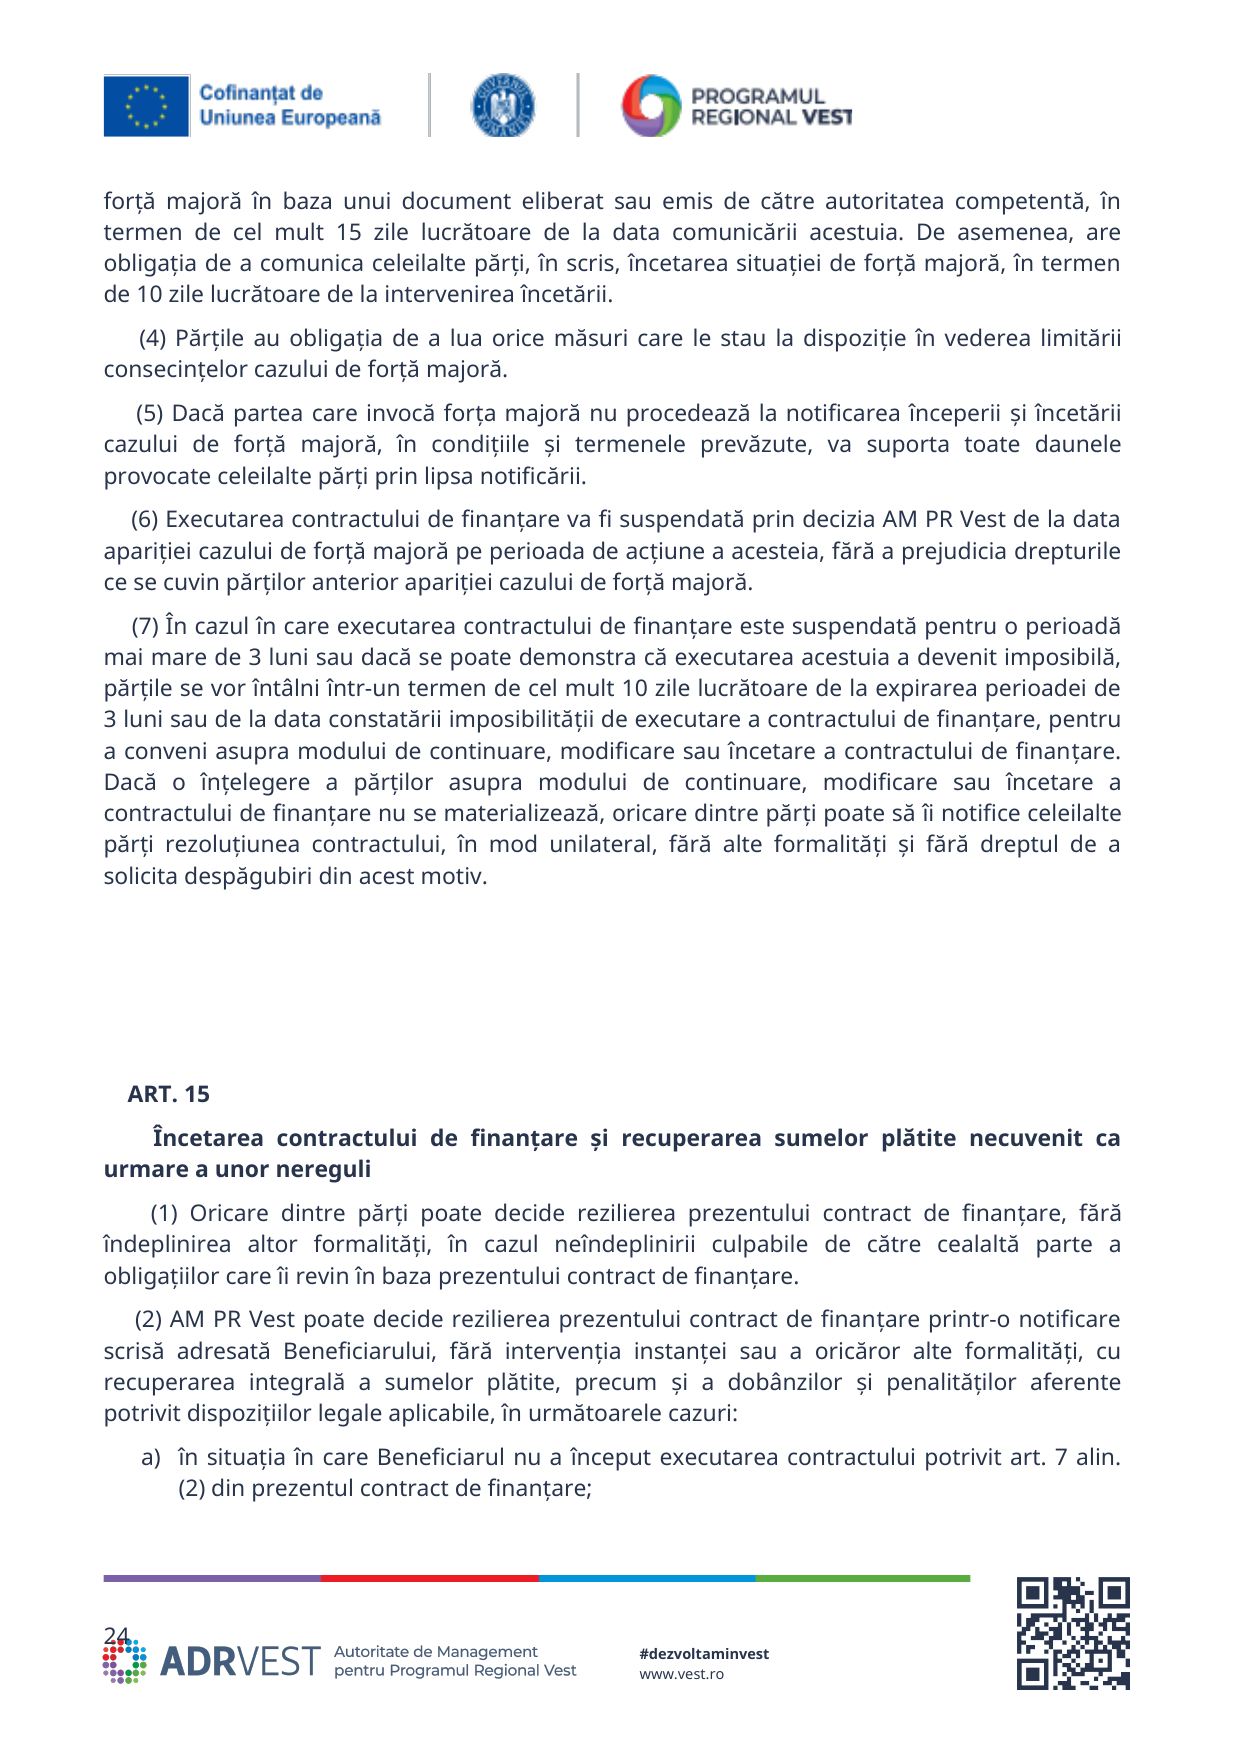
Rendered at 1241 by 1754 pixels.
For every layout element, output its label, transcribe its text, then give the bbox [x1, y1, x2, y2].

picture [93, 1636, 582, 1687]
text (2) AM PR Vest poate decide rezilierea prezentului contract de finanţare printr-o notificare scrisă adresată Beneficiarului, fără intervenţia instanţei sau a oricăror alte formalităţi, cu recuperarea integrală a sumelor plătite, precum şi a dobânzilor şi penalităţilor aferente potrivit dispoziţiilor legale aplicabile, în următoarele cazuri: [103, 1303, 1122, 1428]
text (6) Executarea contractului de finanţare va fi suspendată prin decizia AM PR Vest de la data apariţiei cazului de forţă majoră pe perioada de acţiune a acesteia, fără a prejudicia drepturile ce se cuvin părţilor anterior apariţiei cazului de forţă majoră. [103, 503, 1122, 597]
list în situaţia în care Beneficiarul nu a început executarea contractului potrivit art. 7 alin. (2) din prezentul contract de finanţare; [141, 1441, 1122, 1503]
text ART. 15 [103, 1078, 1122, 1109]
text (4) Părţile au obligaţia de a lua orice măsuri care le stau la dispoziţie în vederea limitării consecinţelor cazului de forţă majoră. [103, 322, 1122, 384]
text (5) Dacă partea care invocă forţa majoră nu procedează la notificarea începerii şi încetării cazului de forţă majoră, în condiţiile şi termenele prevăzute, va suporta toate daunele provocate celeilalte părţi prin lipsa notificării. [103, 397, 1122, 491]
text (1) Oricare dintre părţi poate decide rezilierea prezentului contract de finanţare, fără îndeplinirea altor formalităţi, în cazul neîndeplinirii culpabile de către cealaltă parte a obligaţiilor care îi revin în baza prezentului contract de finanţare. [103, 1197, 1122, 1291]
text Încetarea contractului de finanţare şi recuperarea sumelor plătite necuvenit ca urmare a unor nereguli [103, 1122, 1122, 1184]
picture [1008, 1568, 1139, 1699]
text (7) În cazul în care executarea contractului de finanţare este suspendată pentru o perioadă mai mare de 3 luni sau dacă se poate demonstra că executarea acestuia a devenit imposibilă, părţile se vor întâlni într-un termen de cel mult 10 zile lucrătoare de la expirarea perioadei de 3 luni sau de la data constatării imposibilităţii de executare a contractului de finanţare, pentru a conveni asupra modului de continuare, modificare sau încetare a contractului de finanţare. Dacă o înţelegere a părţilor asupra modului de continuare, modificare sau încetare a contractului de finanţare nu se materializează, oricare dintre părţi poate să îi notifice celeilalte părţi rezoluţiunea contractului, în mod unilateral, fără alte formalităţi şi fără dreptul de a solicita despăgubiri din acest motiv. [103, 609, 1122, 891]
